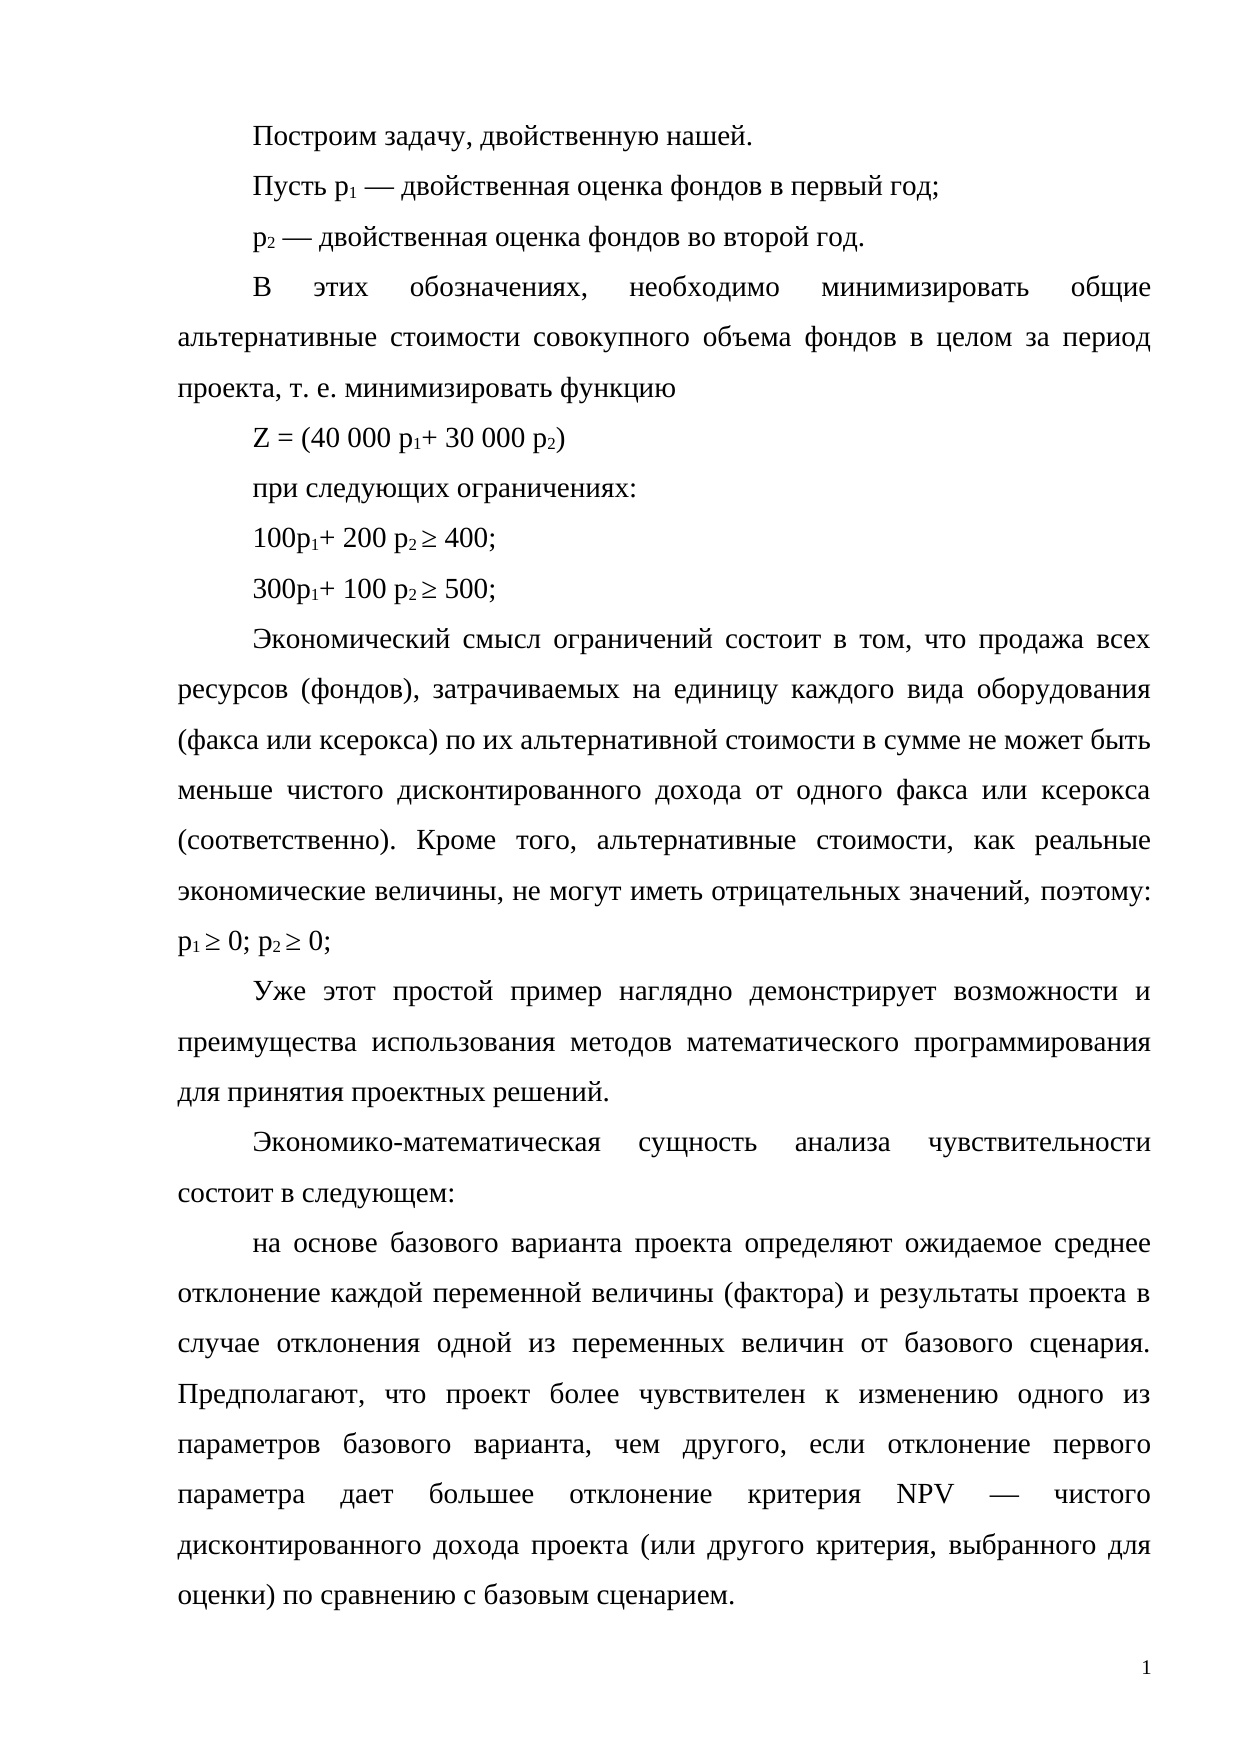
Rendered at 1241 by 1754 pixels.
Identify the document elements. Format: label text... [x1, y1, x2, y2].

text Построим задачу, двойственную нашей. [177, 118, 1152, 152]
text Экономико-математическая сущность анализа чувствительности состоит в следующем: [177, 1124, 1152, 1208]
text В этих обозначениях, необходимо минимизировать общие альтернативные стоимости совокупного объема фондов в целом за период проекта, т. е. минимизировать функцию [177, 269, 1152, 403]
text Уже этот простой пример наглядно демонстрирует возможности и преимущества использования методов математического программирования для принятия проектных решений. [177, 973, 1152, 1108]
text 300p1+ 100 p2 ≥ 500; [177, 571, 1152, 604]
text p2 — двойственная оценка фондов во второй год. [177, 219, 1152, 252]
text на основе базового варианта проекта определяют ожидаемое среднее отклонение каждой переменной величины (фактора) и результаты проекта в случае отклонения одной из переменных величин от базового сценария. Предполагают, что проект более чувствителен к изменению одного из параметров базового варианта, чем другого, если отклонение первого параметра дает большее отклонение критерия NРV — чистого дисконтированного дохода проекта (или другого критерия, выбранного для оценки) по сравнению с базовым сценарием. [177, 1225, 1152, 1611]
text при следующих ограничениях: [177, 470, 1152, 504]
text Пусть p1 — двойственная оценка фондов в первый год; [177, 168, 1152, 202]
text 100p1+ 200 p2 ≥ 400; [177, 521, 1152, 554]
text Экономический смысл ограничений состоит в том, что продажа всех ресурсов (фондов), затрачиваемых на единицу каждого вида оборудования (факса или ксерокса) по их альтернативной стоимости в сумме не может быть меньше чистого дисконтированного дохода от одного факса или ксерокса (соответственно). Кроме того, альтернативные стоимости, как реальные экономические величины, не могут иметь отрицательных значений, поэтому: p1 ≥ 0; p2 ≥ 0; [177, 621, 1152, 957]
text Z = (40 000 p1+ 30 000 p2) [177, 420, 1152, 453]
